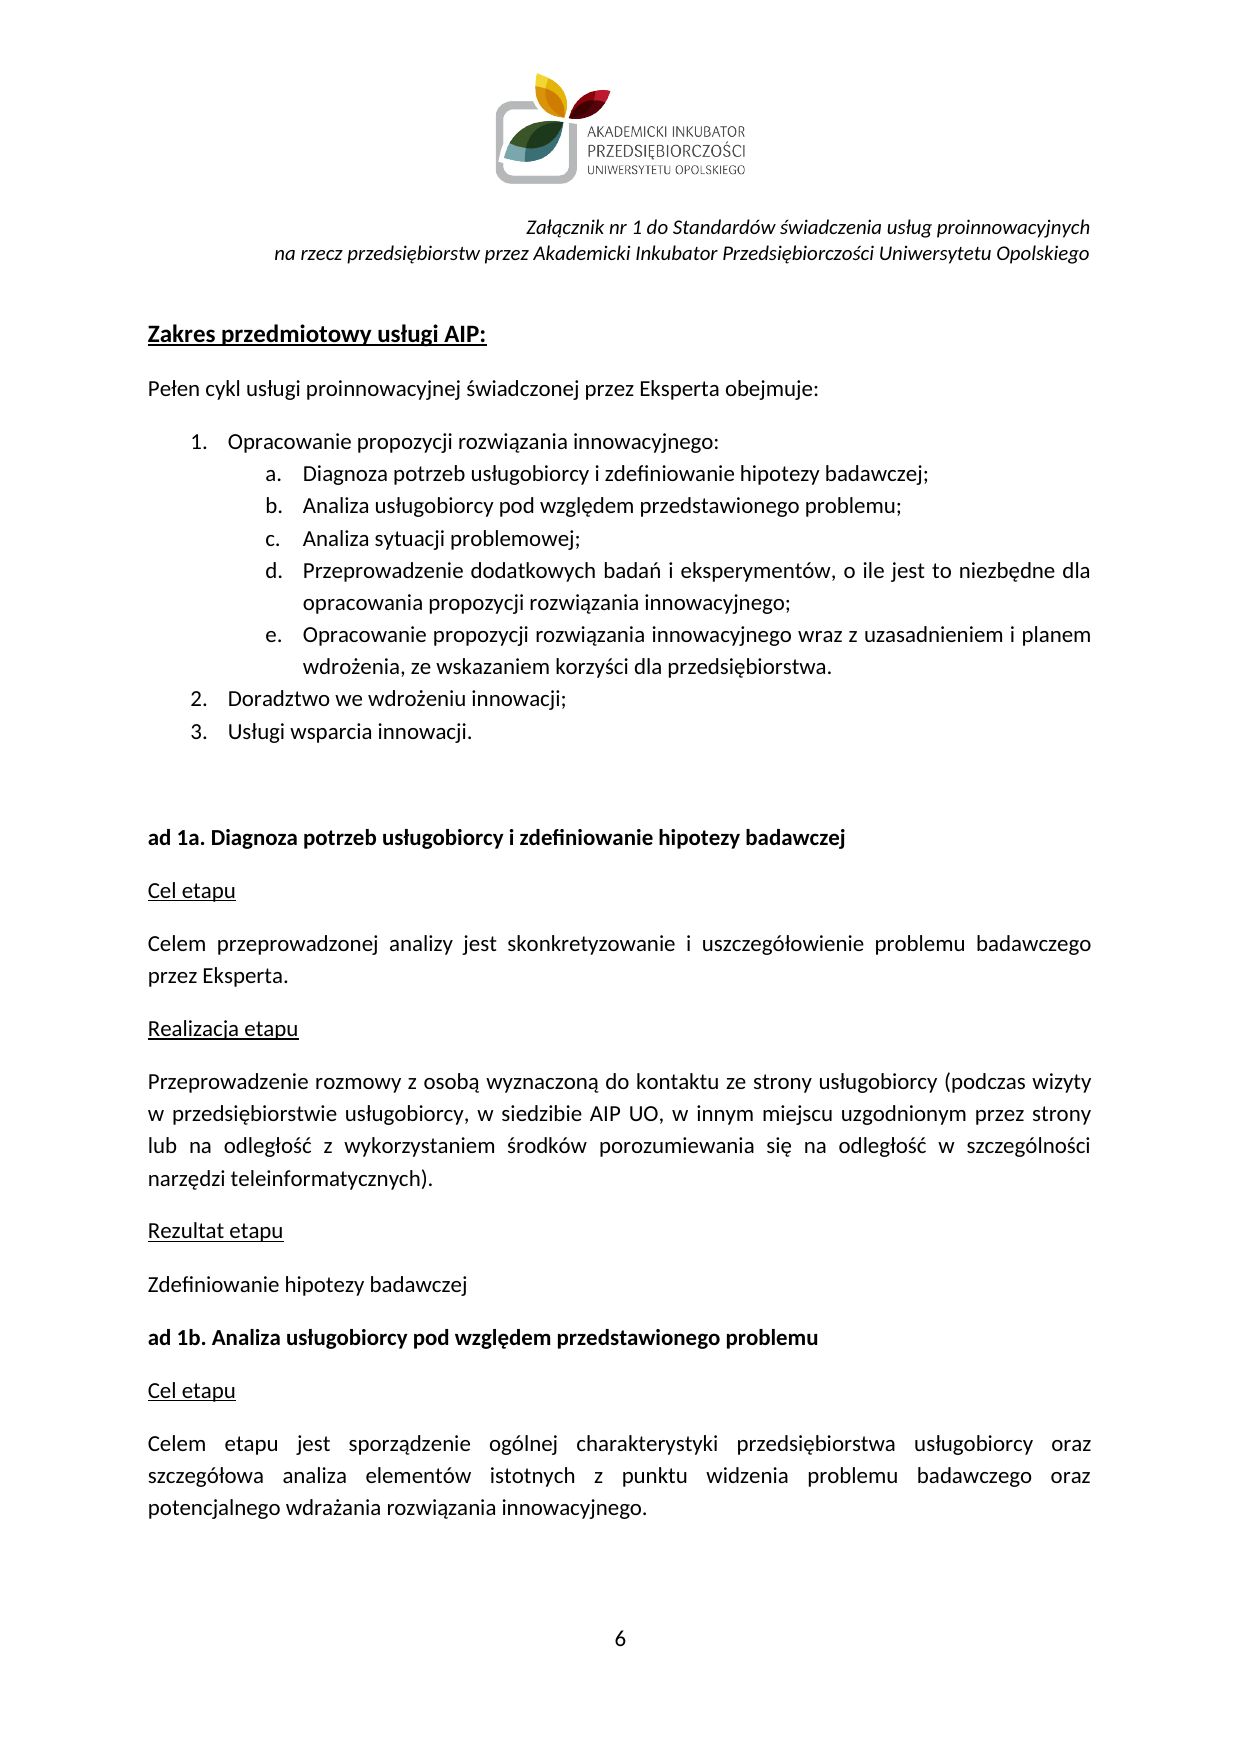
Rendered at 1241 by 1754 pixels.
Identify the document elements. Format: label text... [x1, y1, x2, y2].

list Przeprowadzenie dodatkowych badań i eksperymentów, o ile jest to niezbędne dla opracowania propozycji rozwiązania innowacyjnego; [265, 556, 1093, 616]
list Opracowanie propozycji rozwiązania innowacyjnego: [190, 427, 1093, 455]
list Opracowanie propozycji rozwiązania innowacyjnego wraz z uzasadnieniem i planem wdrożenia, ze wskazaniem korzyści dla przedsiębiorstwa. [265, 620, 1093, 680]
text Cel etapu [148, 1376, 1093, 1404]
list Doradztwo we wdrożeniu innowacji; [190, 684, 1093, 713]
list Analiza usługobiorcy pod względem przedstawionego problemu; [265, 491, 1093, 519]
list Diagnoza potrzeb usługobiorcy i zdefiniowanie hipotezy badawczej; [265, 459, 1093, 487]
text Celem przeprowadzonej analizy jest skonkretyzowanie i uszczegółowienie problemu badawczego przez Eksperta. [148, 929, 1093, 989]
list Usługi wsparcia innowacji. [190, 717, 1093, 745]
text Załącznik nr 1 do Standardów świadczenia usług proinnowacyjnych [148, 214, 1093, 240]
text Pełen cykl usługi proinnowacyjnej świadczonej przez Eksperta obejmuje: [148, 374, 1093, 402]
text Zdefiniowanie hipotezy badawczej [148, 1270, 1093, 1298]
text Zakres przedmiotowy usługi AIP: [148, 318, 1093, 349]
text na rzecz przedsiębiorstw przez Akademicki Inkubator Przedsiębiorczości Uniwersytetu Opolskiego [148, 240, 1093, 265]
text Rezultat etapu [148, 1217, 1093, 1245]
picture [495, 73, 745, 187]
text Celem etapu jest sporządzenie ogólnej charakterystyki przedsiębiorstwa usługobiorcy oraz szczegółowa analiza elementów istotnych z punktu widzenia problemu badawczego oraz potencjalnego wdrażania rozwiązania innowacyjnego. [148, 1429, 1093, 1521]
list Analiza sytuacji problemowej; [265, 524, 1093, 552]
text Cel etapu [148, 876, 1093, 904]
text ad 1b. Analiza usługobiorcy pod względem przedstawionego problemu [148, 1323, 1093, 1351]
text ad 1a. Diagnoza potrzeb usługobiorcy i zdefiniowanie hipotezy badawczej [148, 823, 1093, 851]
text Realizacja etapu [148, 1014, 1093, 1042]
text Przeprowadzenie rozmowy z osobą wyznaczoną do kontaktu ze strony usługobiorcy (podczas wizyty w przedsiębiorstwie usługobiorcy, w siedzibie AIP UO, w innym miejscu uzgodnionym przez strony lub na odległość z wykorzystaniem środków porozumiewania się na odległość w szczególności narzędzi teleinformatycznych). [148, 1067, 1093, 1192]
